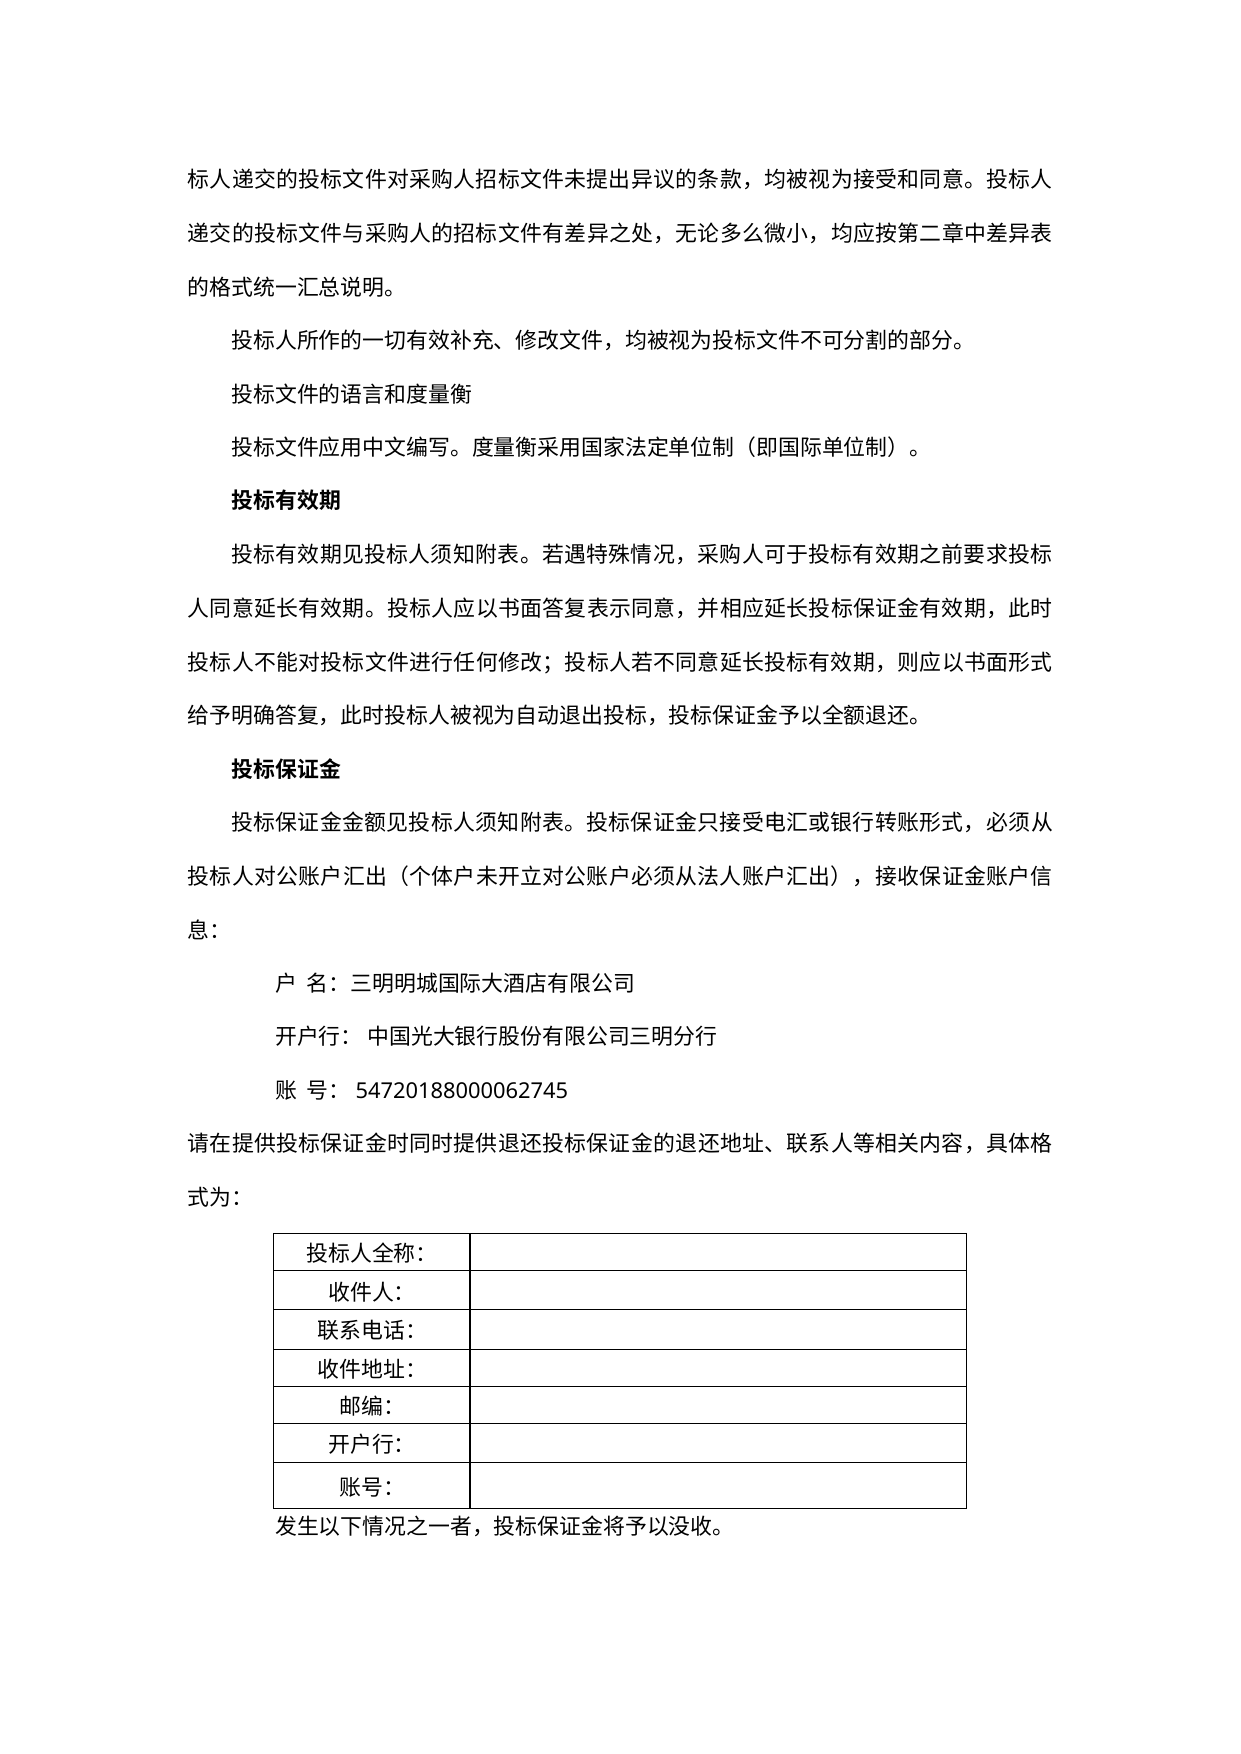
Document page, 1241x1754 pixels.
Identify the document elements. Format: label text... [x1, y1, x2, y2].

text 投标人所作的一切有效补充、修改文件，均被视为投标文件不可分割的部分。 [187, 323, 1053, 356]
text 开户行： 中国光大银行股份有限公司三明分行 [187, 1019, 1053, 1051]
table_cell 收件人： [274, 1271, 469, 1309]
table_cell 联系电话： [274, 1310, 469, 1348]
text 户 名：三明明城国际大酒店有限公司 [187, 966, 1053, 998]
table_cell [471, 1350, 966, 1386]
table_cell 邮编： [274, 1387, 469, 1423]
table_cell 开户行： [274, 1424, 469, 1462]
text 发生以下情况之一者，投标保证金将予以没收。 [187, 1509, 1053, 1541]
table_cell 账号： [274, 1463, 469, 1508]
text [187, 162, 1053, 302]
table_header [471, 1234, 966, 1270]
table_cell 收件地址： [274, 1350, 469, 1386]
text 投标有效期 [187, 483, 1053, 516]
table_cell [471, 1271, 966, 1309]
table_cell [471, 1424, 966, 1462]
text 投标保证金 [187, 751, 1053, 784]
table_header 投标人全称： [274, 1234, 469, 1270]
text 账 号： 54720188000062745 [187, 1072, 1053, 1105]
text 投标保证金金额见投标人须知附表。投标保证金只接受电汇或银行转账形式，必须从投标人对公账户汇出（个体户未开立对公账户必须从法人账户汇出），接收保证金账户信息： [187, 804, 1053, 945]
text 投标文件应用中文编写。度量衡采用国家法定单位制（即国际单位制）。 [187, 430, 1053, 462]
table_cell [471, 1387, 966, 1423]
text 投标有效期见投标人须知附表。若遇特殊情况，采购人可于投标有效期之前要求投标人同意延长有效期。投标人应以书面答复表示同意，并相应延长投标保证金有效期，此时投标人不能对投标文件进行任何修改；投标人若不同意延长投标有效期，则应以书面形式给予明确答复，此时投标人被视为自动退出投标，投标保证金予以全额退还。 [187, 536, 1053, 730]
table_cell [471, 1463, 966, 1508]
table_cell [471, 1310, 966, 1348]
text 投标文件的语言和度量衡 [187, 376, 1053, 409]
text 请在提供投标保证金时同时提供退还投标保证金的退还地址、联系人等相关内容，具体格式为： [187, 1126, 1053, 1212]
